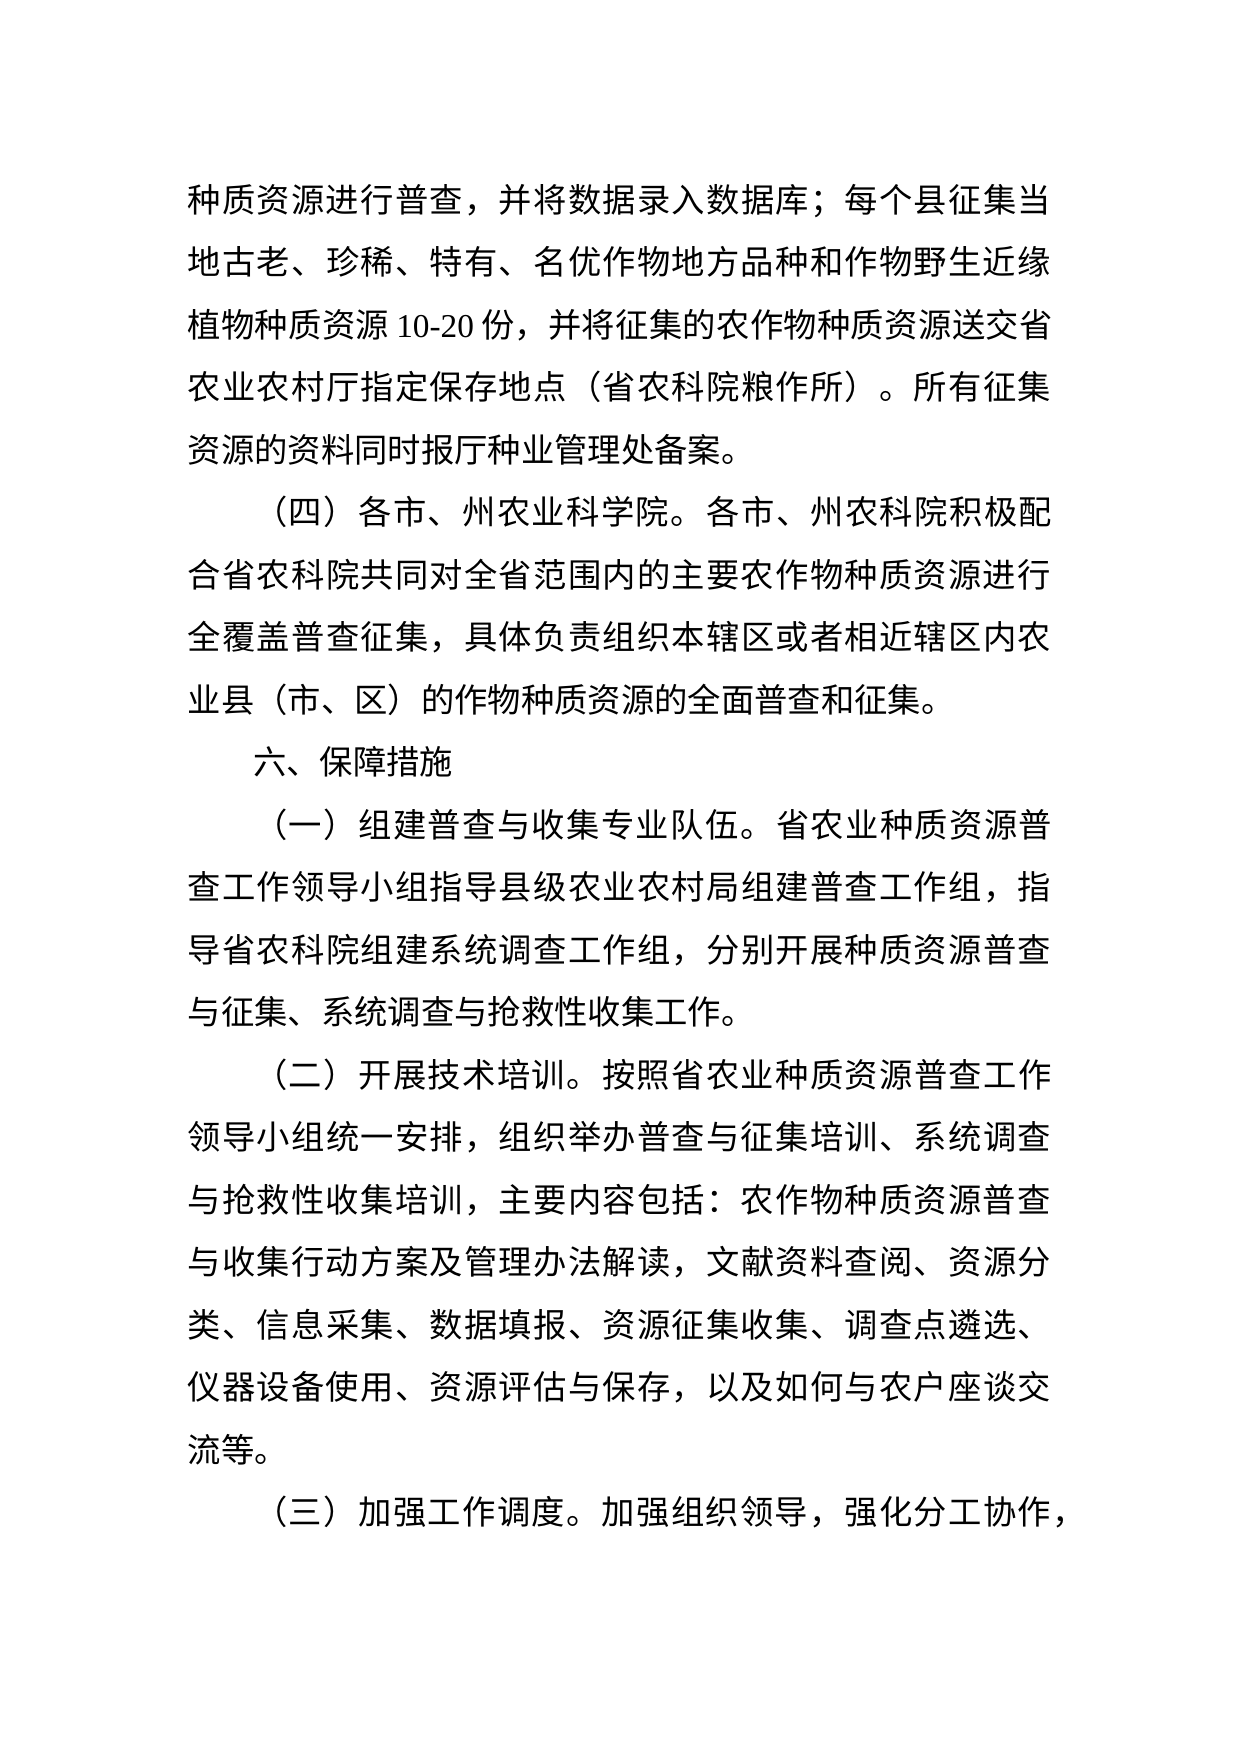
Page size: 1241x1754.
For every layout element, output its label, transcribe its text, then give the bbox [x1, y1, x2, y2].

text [187, 162, 1053, 474]
text （四）各市、州农业科学院。各市、州农科院积极配合省农科院共同对全省范围内的主要农作物种质资源进行全覆盖普查征集，具体负责组织本辖区或者相近辖区内农业县（市、区）的作物种质资源的全面普查和征集。 [187, 474, 1053, 724]
text 六、保障措施 [187, 724, 1053, 787]
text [187, 1474, 1053, 1537]
text （一）组建普查与收集专业队伍。省农业种质资源普查工作领导小组指导县级农业农村局组建普查工作组，指导省农科院组建系统调查工作组，分别开展种质资源普查与征集、系统调查与抢救性收集工作。 [187, 787, 1053, 1037]
text （二）开展技术培训。按照省农业种质资源普查工作领导小组统一安排，组织举办普查与征集培训、系统调查与抢救性收集培训，主要内容包括：农作物种质资源普查与收集行动方案及管理办法解读，文献资料查阅、资源分类、信息采集、数据填报、资源征集收集、调查点遴选、仪器设备使用、资源评估与保存，以及如何与农户座谈交流等。 [187, 1037, 1053, 1474]
